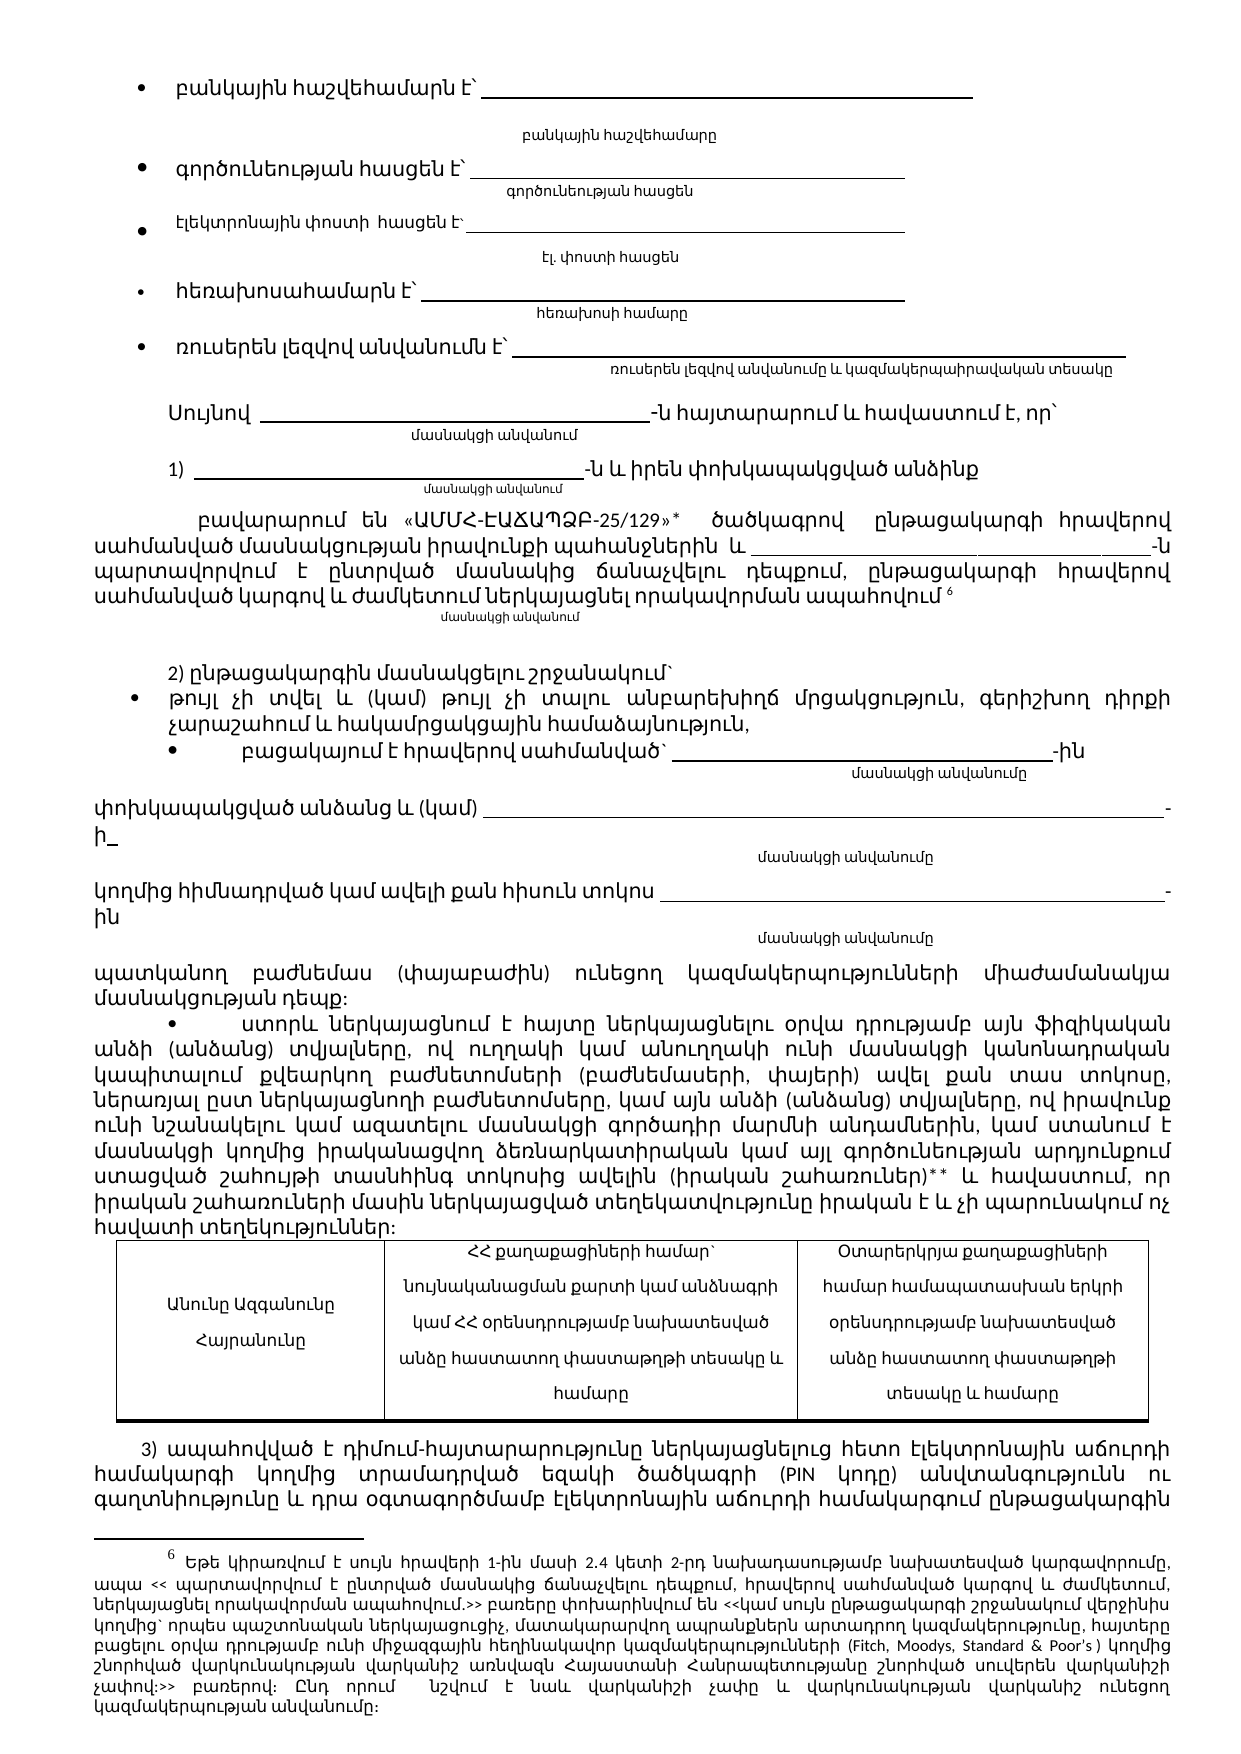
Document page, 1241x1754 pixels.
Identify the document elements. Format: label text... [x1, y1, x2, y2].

text ռուսերեն լեզվով անվանումը և կազմակերպաիրավական տեսակը [536, 360, 1171, 391]
text 1) -ն և իրեն փոխկապակցված անձինք [94, 457, 1171, 482]
table_header Օտարերկրյա քաղաքացիների համար համապատասխան երկրի օրենսդրությամբ նախատեսված անձը հաստատող փաստաթղթի տեսակը և համարը [798, 1241, 1148, 1419]
list բացակայում է հրավերով սահմանված` -ին [94, 736, 1171, 764]
text 2) ընթացակարգին մասնակցելու շրջանակում` [94, 660, 1171, 685]
text բավարարում են «ԱՄՄՀ-ԷԱՃԱՊՁԲ-25/129»* ծածկագրով ընթացակարգի հրավերով սահմանված մասնակցության իրավունքի պահանջներին և -ն պարտավորվում է ընտրված մասնակից ճանաչվելու դեպքում, ընթացակարգի հրավերով սահմանված կարգով և ժամկետում ներկայացնել որակավորման ապահովում [94, 507, 1171, 609]
text փոխկապակցված անձանց և (կամ) -ի [94, 795, 1171, 848]
list ստորև ներկայացնում է հայտը ներկայացնելու օրվա դրությամբ այն ֆիզիկական անձի (անձանց) տվյալները, ով ուղղակի կամ անուղղակի ունի մասնակցի կանոնադրական կապիտալում քվեարկող բաժնետոմսերի (բաժնեմասերի, փայերի) ավել քան տաս տոկոսը, ներառյալ ըստ ներկայացնողի բաժնետոմսերը, կամ այն անձի (անձանց) տվյալները, ով իրավունք ունի նշանակելու կամ ազատելու մասնակցի գործադիր մարմնի անդամներին, կամ ստանում է մասնակցի կողմից իրականացվող ձեռնարկատիրական կամ այլ գործունեության արդյունքում ստացված շահույթի տասնհինգ տոկոսից ավելին (իրական շահառուներ)** և հավաստում, որ իրական շահառուների մասին ներկայացված տեղեկատվությունը իրական է և չի պարունակում ոչ հավատի տեղեկություններ: [94, 1011, 1171, 1240]
table_header ՀՀ քաղաքացիների համար` նույնականացման քարտի կամ անձնագրի կամ ՀՀ օրենսդրությամբ նախատեսված անձը հաստատող փաստաթղթի տեսակը և համարը [385, 1241, 797, 1419]
text գործունեության հասցեն [94, 182, 1171, 212]
text մասնակցի անվանում [94, 426, 1171, 457]
text մասնակցի անվանումը [94, 848, 1171, 879]
list բանկային հաշվեհամարն է՝ [138, 75, 1171, 126]
text մասնակցի անվանում [94, 609, 1171, 634]
text մասնակցի անվանում [94, 482, 1171, 507]
list հեռախոսահամարն է՝ [138, 279, 1171, 304]
text մասնակցի անվանումը [94, 929, 1171, 960]
text բանկային հաշվեհամարը [94, 126, 1171, 156]
text կողմից հիմնադրված կամ ավելի քան հիսուն տոկոս -ին [94, 879, 1171, 929]
list ռուսերեն լեզվով անվանումն է՝ [138, 334, 1171, 360]
text էլ. փոստի հասցեն [94, 248, 1171, 279]
list էլեկտրոնային փոստի հասցեն է՝ [138, 212, 1171, 248]
text Սույնով -ն հայտարարում և հավաստում է, որ՝ [94, 396, 1171, 426]
text մասնակցի անվանումը [94, 764, 1171, 795]
text հեռախոսի համարը [462, 304, 1171, 334]
table_header Անունը Ազգանունը Հայրանունը [117, 1241, 384, 1419]
text պատկանող բաժնեմաս (փայաբաժին) ունեցող կազմակերպությունների միաժամանակյա մասնակցության դեպք: [94, 960, 1171, 1011]
list գործունեության հասցեն է՝ [138, 156, 1171, 182]
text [94, 1436, 1171, 1512]
list թույլ չի տվել և (կամ) թույլ չի տալու անբարեխիղճ մրցակցություն, գերիշխող դիրքի չարաշահում և հակամրցակցային համաձայնություն, [131, 685, 1171, 736]
